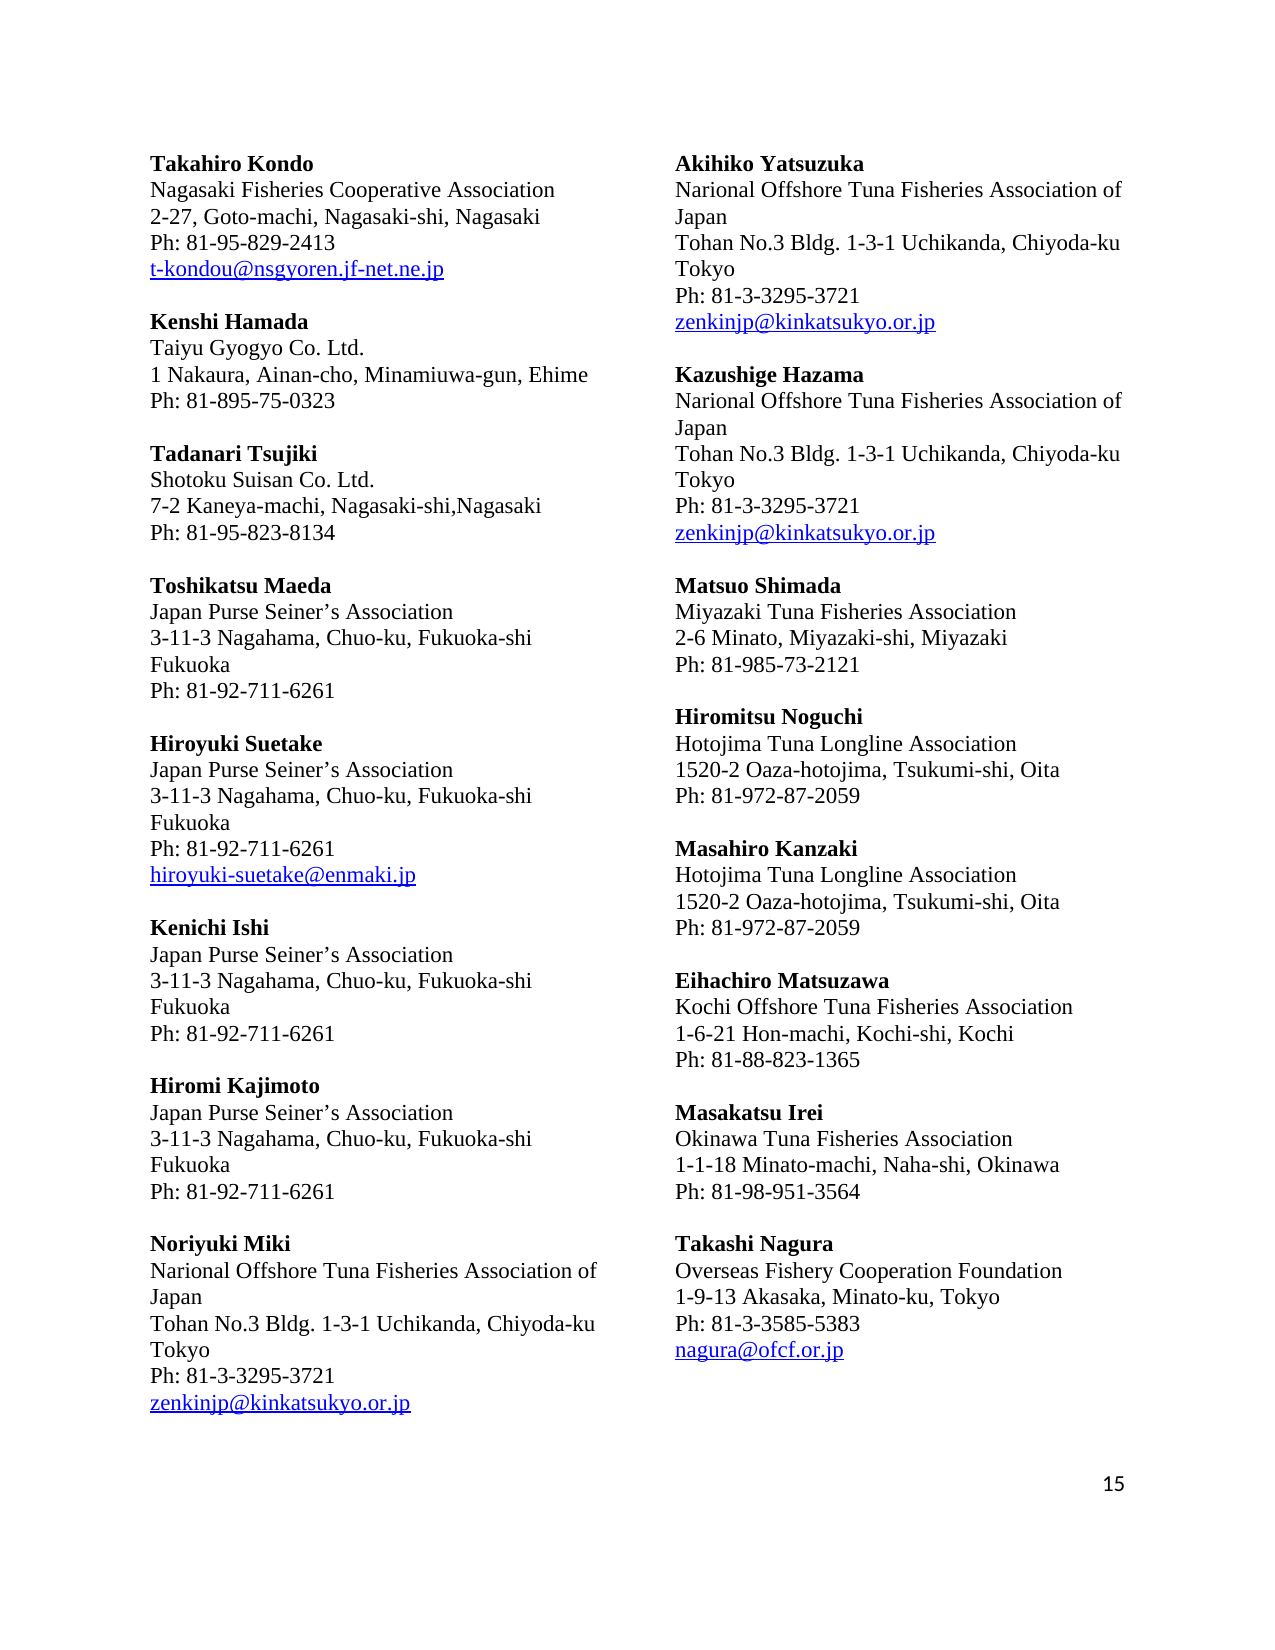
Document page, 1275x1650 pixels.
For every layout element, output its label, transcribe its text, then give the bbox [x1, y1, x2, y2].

text 3-11-3 Nagahama, Chuo-ku, Fukuoka-shi Fukuoka [150, 624, 600, 677]
text Tohan No.3 Bldg. 1-3-1 Uchikanda, Chiyoda-ku Tokyo [675, 440, 1125, 493]
text Hotojima Tuna Longline Association [675, 730, 1125, 756]
text Narional Offshore Tuna Fisheries Association of Japan [675, 176, 1125, 229]
text Kochi Offshore Tuna Fisheries Association [675, 993, 1125, 1020]
text Narional Offshore Tuna Fisheries Association of Japan [150, 1257, 600, 1309]
text Miyazaki Tuna Fisheries Association [675, 598, 1125, 624]
text Ph: 81-92-711-6261 [150, 835, 600, 862]
text Ph: 81-972-87-2059 [675, 914, 1125, 941]
text 1520-2 Oaza-hotojima, Tsukumi-shi, Oita [675, 756, 1125, 782]
text zenkinjp@kinkatsukyo.or.jp [675, 519, 1125, 545]
text Japan Purse Seiner’s Association [150, 756, 600, 782]
text Akihiko Yatsuzuka [675, 150, 1125, 176]
text 3-11-3 Nagahama, Chuo-ku, Fukuoka-shi Fukuoka [150, 782, 600, 835]
text Ph: 81-3-3295-3721 [675, 282, 1125, 308]
text Kazushige Hazama [675, 361, 1125, 387]
text Ph: 81-985-73-2121 [675, 651, 1125, 677]
text zenkinjp@kinkatsukyo.or.jp [150, 1389, 600, 1415]
text Shotoku Suisan Co. Ltd. [150, 466, 600, 493]
text 2-6 Minato, Miyazaki-shi, Miyazaki [675, 624, 1125, 651]
text Takahiro Kondo [150, 150, 600, 176]
text Hotojima Tuna Longline Association [675, 862, 1125, 888]
text Japan Purse Seiner’s Association [150, 941, 600, 967]
text t-kondou@nsgyoren.jf-net.ne.jp [150, 255, 600, 282]
text 3-11-3 Nagahama, Chuo-ku, Fukuoka-shi Fukuoka [150, 967, 600, 1020]
text 7-2 Kaneya-machi, Nagasaki-shi,Nagasaki [150, 493, 600, 519]
text Ph: 81-88-823-1365 [675, 1046, 1125, 1072]
text 1-6-21 Hon-machi, Kochi-shi, Kochi [675, 1020, 1125, 1046]
text Ph: 81-92-711-6261 [150, 1178, 600, 1204]
text Japan Purse Seiner’s Association [150, 598, 600, 624]
text Narional Offshore Tuna Fisheries Association of Japan [675, 387, 1125, 440]
text Ph: 81-3-3295-3721 [675, 493, 1125, 519]
text 1 Nakaura, Ainan-cho, Minamiuwa-gun, Ehime [150, 361, 600, 387]
text Hiroyuki Suetake [150, 730, 600, 756]
text Noriyuki Miki [150, 1231, 600, 1257]
text Tadanari Tsujiki [150, 440, 600, 466]
text 3-11-3 Nagahama, Chuo-ku, Fukuoka-shi Fukuoka [150, 1125, 600, 1178]
text Taiyu Gyogyo Co. Ltd. [150, 334, 600, 361]
text Ph: 81-92-711-6261 [150, 677, 600, 703]
text 1-1-18 Minato-machi, Naha-shi, Okinawa [675, 1151, 1125, 1178]
text Ph: 81-95-829-2413 [150, 229, 600, 255]
text Ph: 81-95-823-8134 [150, 519, 600, 545]
text 1-9-13 Akasaka, Minato-ku, Tokyo [675, 1283, 1125, 1309]
text Overseas Fishery Cooperation Foundation [675, 1257, 1125, 1283]
text Kenichi Ishi [150, 914, 600, 941]
text Takashi Nagura [675, 1231, 1125, 1257]
text Masahiro Kanzaki [675, 835, 1125, 862]
text 1520-2 Oaza-hotojima, Tsukumi-shi, Oita [675, 888, 1125, 914]
text Matsuo Shimada [675, 572, 1125, 598]
text Ph: 81-92-711-6261 [150, 1020, 600, 1046]
text Japan Purse Seiner’s Association [150, 1099, 600, 1125]
text Hiromitsu Noguchi [675, 703, 1125, 730]
text Hiromi Kajimoto [150, 1072, 600, 1099]
text Ph: 81-98-951-3564 [675, 1178, 1125, 1204]
text Toshikatsu Maeda [150, 572, 600, 598]
text 2-27, Goto-machi, Nagasaki-shi, Nagasaki [150, 203, 600, 229]
text hiroyuki-suetake@enmaki.jp [150, 862, 600, 888]
text Eihachiro Matsuzawa [675, 967, 1125, 993]
text Tohan No.3 Bldg. 1-3-1 Uchikanda, Chiyoda-ku Tokyo [675, 229, 1125, 282]
text Tohan No.3 Bldg. 1-3-1 Uchikanda, Chiyoda-ku Tokyo [150, 1309, 600, 1362]
text Nagasaki Fisheries Cooperative Association [150, 176, 600, 203]
text Kenshi Hamada [150, 308, 600, 334]
text Masakatsu Irei [675, 1099, 1125, 1125]
text nagura@ofcf.or.jp [675, 1336, 1125, 1362]
text Ph: 81-972-87-2059 [675, 782, 1125, 809]
text zenkinjp@kinkatsukyo.or.jp [675, 308, 1125, 334]
text Ph: 81-3-3295-3721 [150, 1362, 600, 1389]
text Ph: 81-3-3585-5383 [675, 1309, 1125, 1336]
text Okinawa Tuna Fisheries Association [675, 1125, 1125, 1151]
text Ph: 81-895-75-0323 [150, 387, 600, 413]
